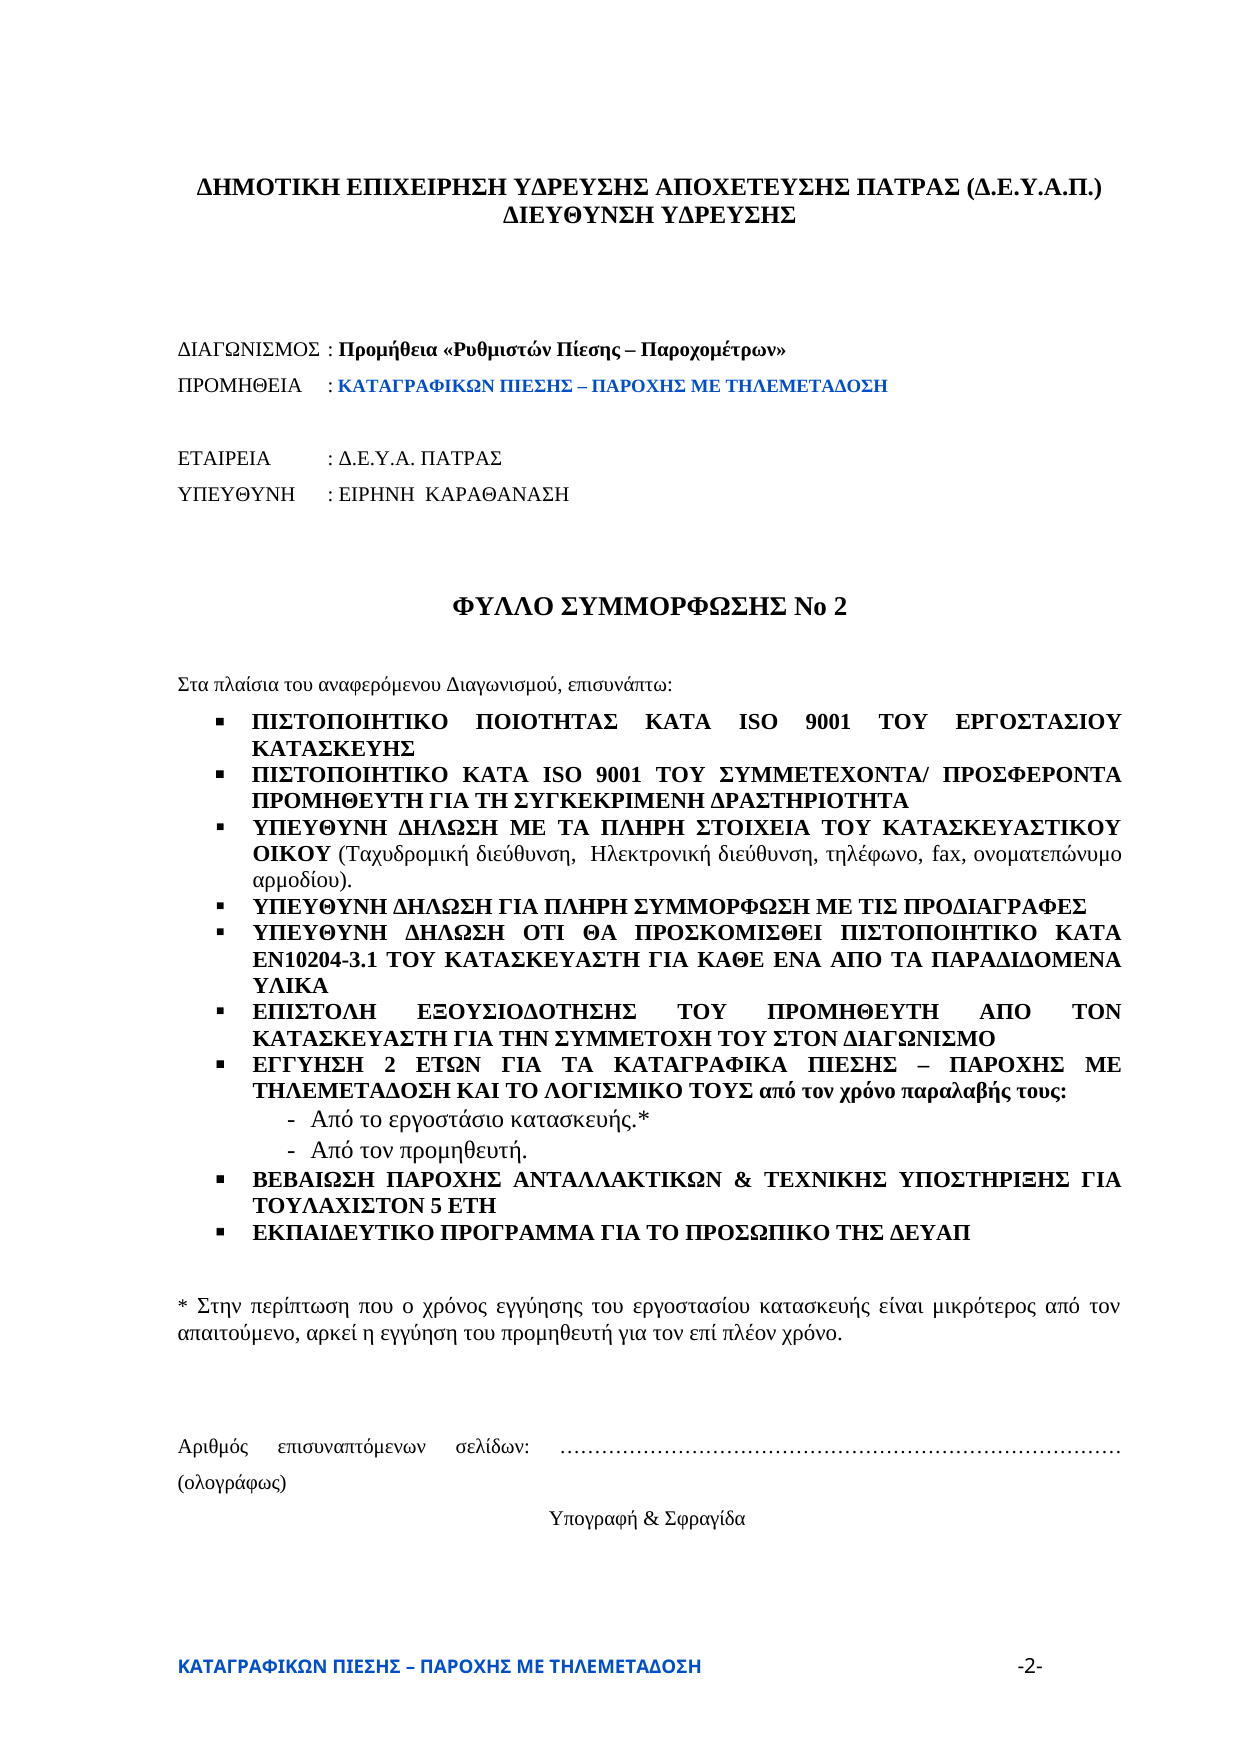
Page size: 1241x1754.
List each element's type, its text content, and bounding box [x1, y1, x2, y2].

list ΒΕΒΑΙΩΣΗ ΠΑΡΟΧΗΣ ΑΝΤΑΛΛΑΚΤΙΚΩΝ & ΤΕΧΝΙΚΗΣ ΥΠΟΣΤΗΡΙΞΗΣ ΓΙΑ ΤΟΥΛΑΧΙΣΤΟΝ 5 ΕΤΗ [215, 1166, 1122, 1218]
list ΕΚΠΑΙΔΕΥΤΙΚΟ ΠΡΟΓΡΑΜΜΑ ΓΙΑ ΤΟ ΠΡΟΣΩΠΙΚΟ ΤΗΣ ΔΕΥΑΠ [215, 1218, 1122, 1245]
list Από τον προμηθευτή. [287, 1135, 1122, 1163]
text Στα πλαίσια του αναφερόμενου Διαγωνισμού, επισυνάπτω: [177, 672, 1122, 696]
list ΥΠΕΥΘΥΝΗ ΔΗΛΩΣΗ ΓΙΑ ΠΛΗΡΗ ΣΥΜΜΟΡΦΩΣΗ ΜΕ ΤΙΣ ΠΡΟΔΙΑΓΡΑΦΕΣ [215, 893, 1122, 919]
text ΔΙΑΓΩΝΙΣΜΟΣ : Προμήθεια «Ρυθμιστών Πίεσης – Παροχομέτρων» [177, 337, 1122, 361]
text Υπογραφή & Σφραγίδα [177, 1506, 1122, 1530]
list ΥΠΕΥΘΥΝΗ ΔΗΛΩΣΗ ΜΕ ΤΑ ΠΛΗΡΗ ΣΤΟΙΧΕΙΑ ΤΟΥ ΚΑΤΑΣΚΕΥΑΣΤΙΚΟΥ ΟΙΚΟΥ (Ταχυδρομική διεύθυνση, Ηλεκτρονική διεύθυνση, τηλέφωνο, fax, ονοματεπώνυμο αρμοδίου). [215, 814, 1122, 893]
text ΥΠΕΥΘΥΝΗ : ΕΙΡΗΝΗ ΚΑΡΑΘΑΝΑΣΗ [177, 482, 1122, 506]
text Αριθμός επισυναπτόμενων σελίδων: ……………………………………………………………………… (ολογράφως) [177, 1434, 1122, 1494]
text ΕΤΑΙΡΕΙΑ : Δ.Ε.Υ.Α. ΠΑΤΡΑΣ [177, 446, 1122, 469]
list ΕΓΓΥΗΣΗ 2 ΕΤΩΝ ΓΙΑ TA ΚΑΤΑΓΡΑΦΙΚA ΠΙΕΣΗΣ – ΠΑΡΟΧΗΣ ΜΕ ΤΗΛΕΜΕΤΑΔΟΣΗ ΚΑΙ ΤΟ ΛΟΓΙΣΜΙΚΟ ΤΟΥΣ από τον χρόνο παραλαβής τους: [215, 1051, 1122, 1104]
list ΠΙΣΤΟΠΟΙΗΤΙΚΟ ΠΟΙΟΤΗΤΑΣ ΚΑΤΑ ISO 9001 ΤΟΥ ΕΡΓΟΣΤΑΣΙΟΥ ΚΑΤΑΣΚΕΥΗΣ [214, 708, 1122, 761]
text ΔΗΜΟΤΙΚΗ ΕΠΙΧΕΙΡΗΣΗ ΥΔΡΕΥΣΗΣ ΑΠΟΧΕΤΕΥΣΗΣ ΠΑΤΡΑΣ (Δ.Ε.Υ.Α.Π.) [177, 172, 1122, 201]
list ΕΠΙΣΤΟΛΗ ΕΞΟΥΣΙΟΔΟΤΗΣΗΣ ΤΟΥ ΠΡΟΜΗΘΕΥΤΗ ΑΠΟ ΤΟΝ ΚΑΤΑΣΚΕΥΑΣΤΗ ΓΙΑ ΤΗΝ ΣΥΜΜΕΤΟΧΗ ΤΟΥ ΣΤΟΝ ΔΙΑΓΩΝΙΣΜΟ [215, 998, 1122, 1051]
text ΦΥΛΛΟ ΣΥΜΜΟΡΦΩΣΗΣ Νο 2 [177, 590, 1122, 621]
list ΥΠΕΥΘΥΝΗ ΔΗΛΩΣΗ ΟΤΙ ΘΑ ΠΡΟΣΚΟΜΙΣΘΕΙ ΠΙΣΤΟΠΟΙΗΤΙΚΟ ΚΑΤΑ ΕΝ10204-3.1 ΤΟΥ ΚΑΤΑΣΚΕΥΑΣΤΗ ΓΙΑ ΚΑΘΕ ΕΝΑ ΑΠΟ ΤΑ ΠΑΡΑΔΙΔΟΜΕΝΑ ΥΛΙΚΑ [215, 919, 1122, 998]
text ΔΙΕΥΘΥΝΣΗ ΥΔΡΕΥΣΗΣ [177, 201, 1122, 229]
text ΠΡΟΜΗΘΕΙΑ : ΚΑΤΑΓΡΑΦΙΚΩΝ ΠΙΕΣΗΣ – ΠΑΡΟΧΗΣ ΜΕ ΤΗΛΕΜΕΤΑΔΟΣΗ [177, 373, 1122, 397]
list ΠΙΣΤΟΠΟΙΗΤΙΚΟ ΚΑΤΑ ISO 9001 ΤΟΥ ΣΥΜΜΕΤΕΧΟΝΤΑ/ ΠΡΟΣΦΕΡΟΝΤΑ ΠΡΟΜΗΘΕΥΤΗ ΓΙΑ ΤΗ ΣΥΓΚΕΚΡΙΜΕΝΗ ΔΡΑΣΤΗΡΙΟΤΗΤΑ [214, 761, 1122, 814]
list Από το εργοστάσιο κατασκευής.* [287, 1104, 1122, 1132]
text * Στην περίπτωση που ο χρόνος εγγύησης του εργοστασίου κατασκευής είναι μικρότερος από τον απαιτούμενο, αρκεί η εγγύηση του προμηθευτή για τον επί πλέον χρόνο. [177, 1293, 1122, 1345]
